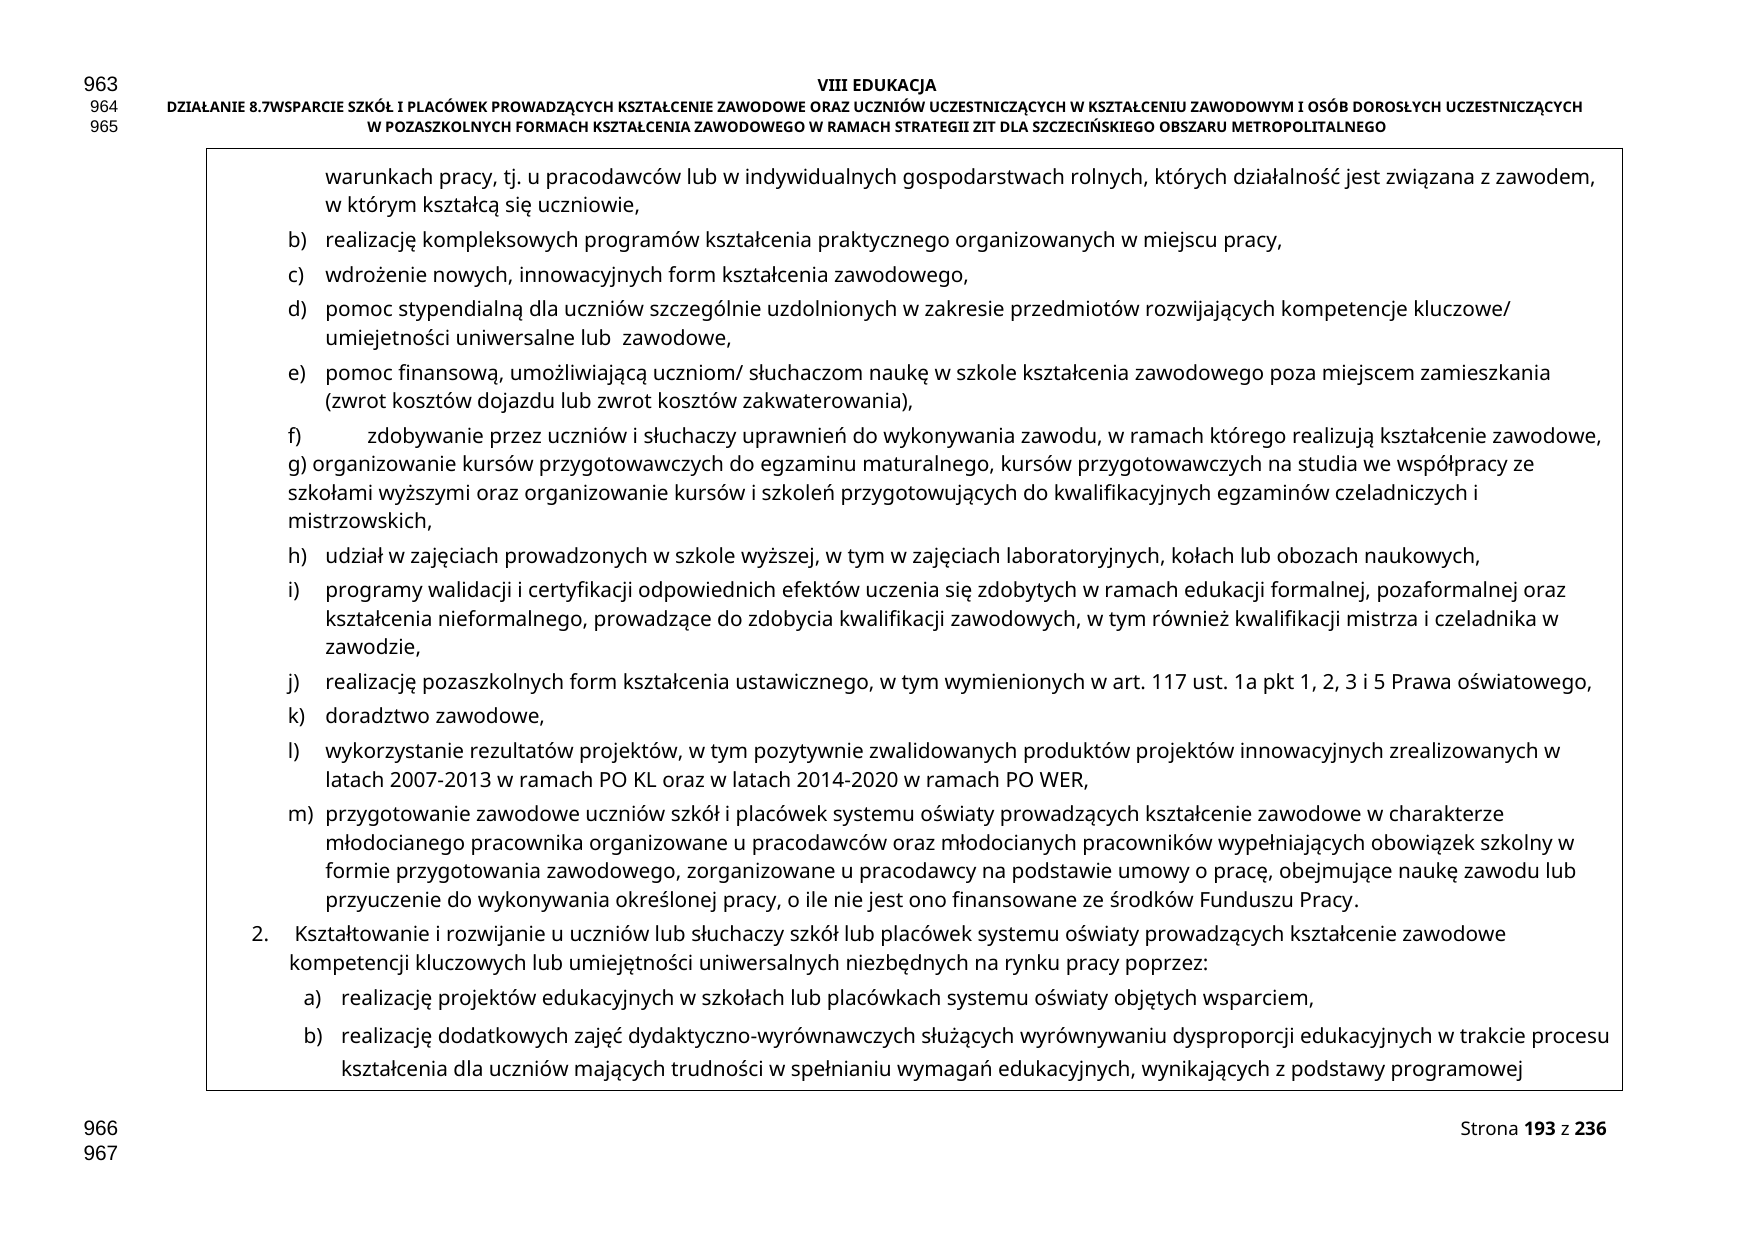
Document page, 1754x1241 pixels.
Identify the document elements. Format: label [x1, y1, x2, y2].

table_cell [207, 149, 1622, 1089]
